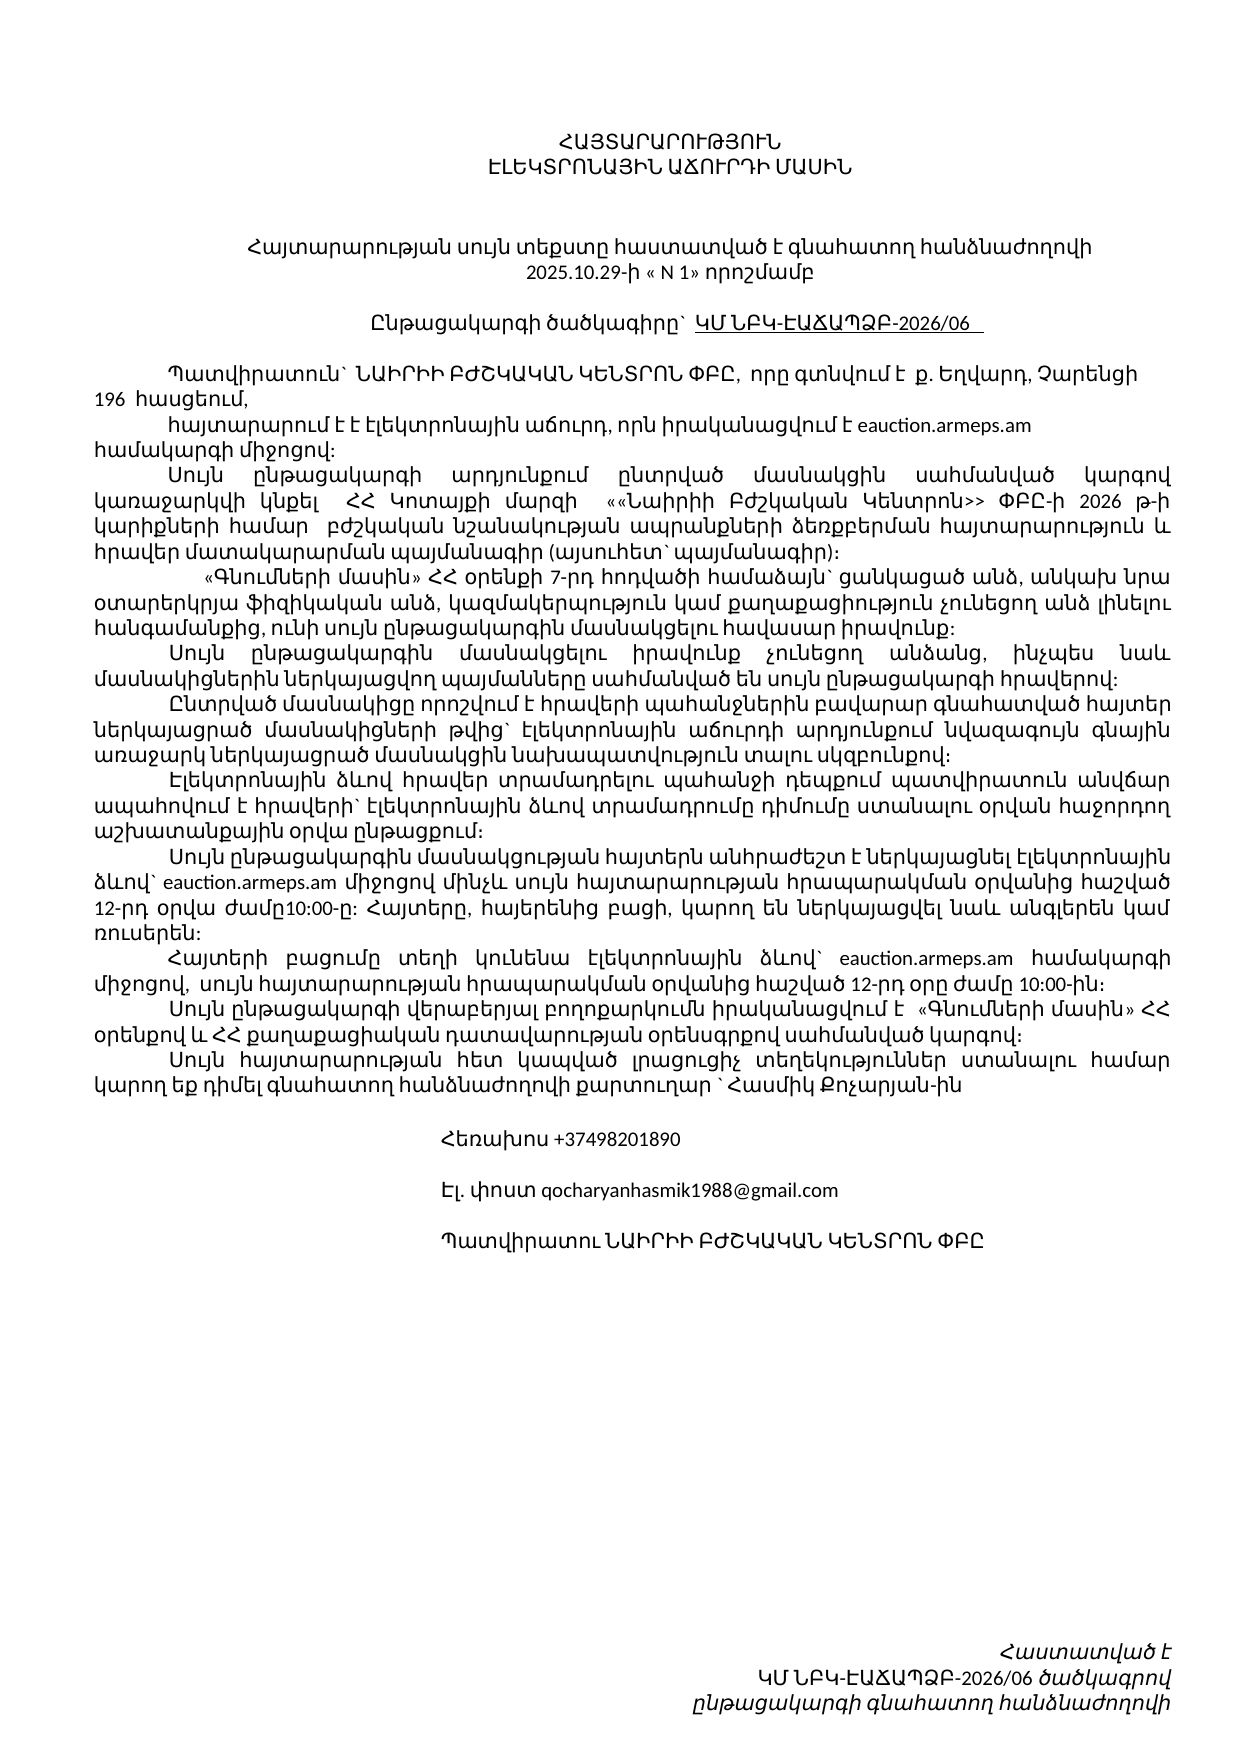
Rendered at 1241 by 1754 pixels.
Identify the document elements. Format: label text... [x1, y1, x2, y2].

text Հայտարարության սույն տեքստը հաստատված է գնահատող հանձնաժողովի [94, 234, 1171, 259]
text ՀԱՅՏԱՐԱՐՈՒԹՅՈՒՆ [94, 129, 1171, 154]
text ԿՄ ՆԲԿ-ԷԱՃԱՊՁԲ-2026/06 ծածկագրով [94, 1665, 1171, 1690]
text ընթացակարգի գնահատող հանձնաժողովի [94, 1690, 1171, 1716]
text Հեռախոս +37498201890 [94, 1126, 1171, 1152]
text հայտարարում է է էլեկտրոնային աճուրդ, որն իրականացվում է eauction.armeps.am համակարգի միջոցով: [94, 412, 1171, 463]
text Սույն ընթացակարգին մասնակցելու իրավունք չունեցող անձանց, ինչպես նաև մասնակիցներին ներկայացվող պայմանները սահմանված են սույն ընթացակարգի հրավերով: [94, 641, 1171, 691]
text Ընթացակարգի ծածկագիրը` ԿՄ ՆԲԿ-ԷԱՃԱՊՁԲ-2026/06 [94, 310, 1171, 336]
text Սույն ընթացակարգի արդյունքում ընտրված մասնակցին սահմանված կարգով կառաջարկվի կնքել ՀՀ Կոտայքի մարզի ««Նաիրիի Բժշկական Կենտրոն>> ՓԲԸ-ի 2026 թ-ի կարիքների համար բժշկական նշանակության ապրանքների ձեռքբերման հայտարարություն և հրավեր մատակարարման պայմանագիր (այսուհետ` պայմանագիր)։ [94, 463, 1171, 564]
text Ընտրված մասնակիցը որոշվում է հրավերի պահանջներին բավարար գնահատված հայտեր ներկայացրած մասնակիցների թվից` էլեկտրոնային աճուրդի արդյունքում նվազագույն գնային առաջարկ ներկայացրած մասնակցին նախապատվություն տալու սկզբունքով։ [94, 691, 1171, 768]
text Հաստատված է [94, 1639, 1171, 1665]
text «Գնումների մասին» ՀՀ օրենքի 7-րդ հոդվածի համաձայն` ցանկացած անձ, անկախ նրա օտարերկրյա ֆիզիկական անձ, կազմակերպություն կամ քաղաքացիություն չունեցող անձ լինելու հանգամանքից, ունի սույն ընթացակարգին մասնակցելու հավասար իրավունք: [94, 564, 1171, 641]
text Հայտերի բացումը տեղի կունենա էլեկտրոնային ձևով` eauction.armeps.am համակարգի միջոցով, սույն հայտարարության հրապարակման օրվանից հաշված 12-րդ օրը ժամը 10:00-ին։ [94, 946, 1171, 996]
text Սույն ընթացակարգի վերաբերյալ բողոքարկումն իրականացվում է «Գնումների մասին» ՀՀ օրենքով և ՀՀ քաղաքացիական դատավարության օրենսգրքով սահմանված կարգով։ [94, 996, 1171, 1047]
text Պատվիրատուն` ՆԱԻՐԻԻ ԲԺՇԿԱԿԱՆ ԿԵՆՏՐՈՆ ՓԲԸ, որը գտնվում է ք. Եղվարդ, Չարենցի 196 հասցեում, [94, 361, 1171, 412]
text Էլ. փոստ qocharyanhasmik1988@gmail.com [94, 1177, 1171, 1203]
text Էլեկտրոնային ձևով հրավեր տրամադրելու պահանջի դեպքում պատվիրատուն անվճար ապահովում է հրավերի` էլեկտրոնային ձևով տրամադրումը դիմումը ստանալու օրվան հաջորդող աշխատանքային օրվա ընթացքում։ [94, 768, 1171, 844]
text ԷԼԵԿՏՐՈՆԱՅԻՆ ԱՃՈՒՐԴԻ ՄԱՍԻՆ [94, 154, 1171, 180]
text Սույն հայտարարության հետ կապված լրացուցիչ տեղեկություններ ստանալու համար կարող եք դիմել գնահատող հանձնաժողովի քարտուղար ` Հասմիկ Քոչարյան-ին [94, 1047, 1171, 1098]
text 2025.10.29 -ի « N 1» որոշմամբ [94, 259, 1171, 285]
text Սույն ընթացակարգին մասնակցության հայտերն անհրաժեշտ է ներկայացնել էլեկտրոնային ձևով` eauction.armeps.am միջոցով մինչև սույն հայտարարության հրապարակման օրվանից հաշված 12-րդ օրվա ժամը10:00-ը: Հայտերը, հայերենից բացի, կարող են ներկայացվել նաև անգլերեն կամ ռուսերեն: [94, 844, 1171, 946]
text Պատվիրատու ՆԱԻՐԻԻ ԲԺՇԿԱԿԱՆ ԿԵՆՏՐՈՆ ՓԲԸ [94, 1228, 1171, 1253]
